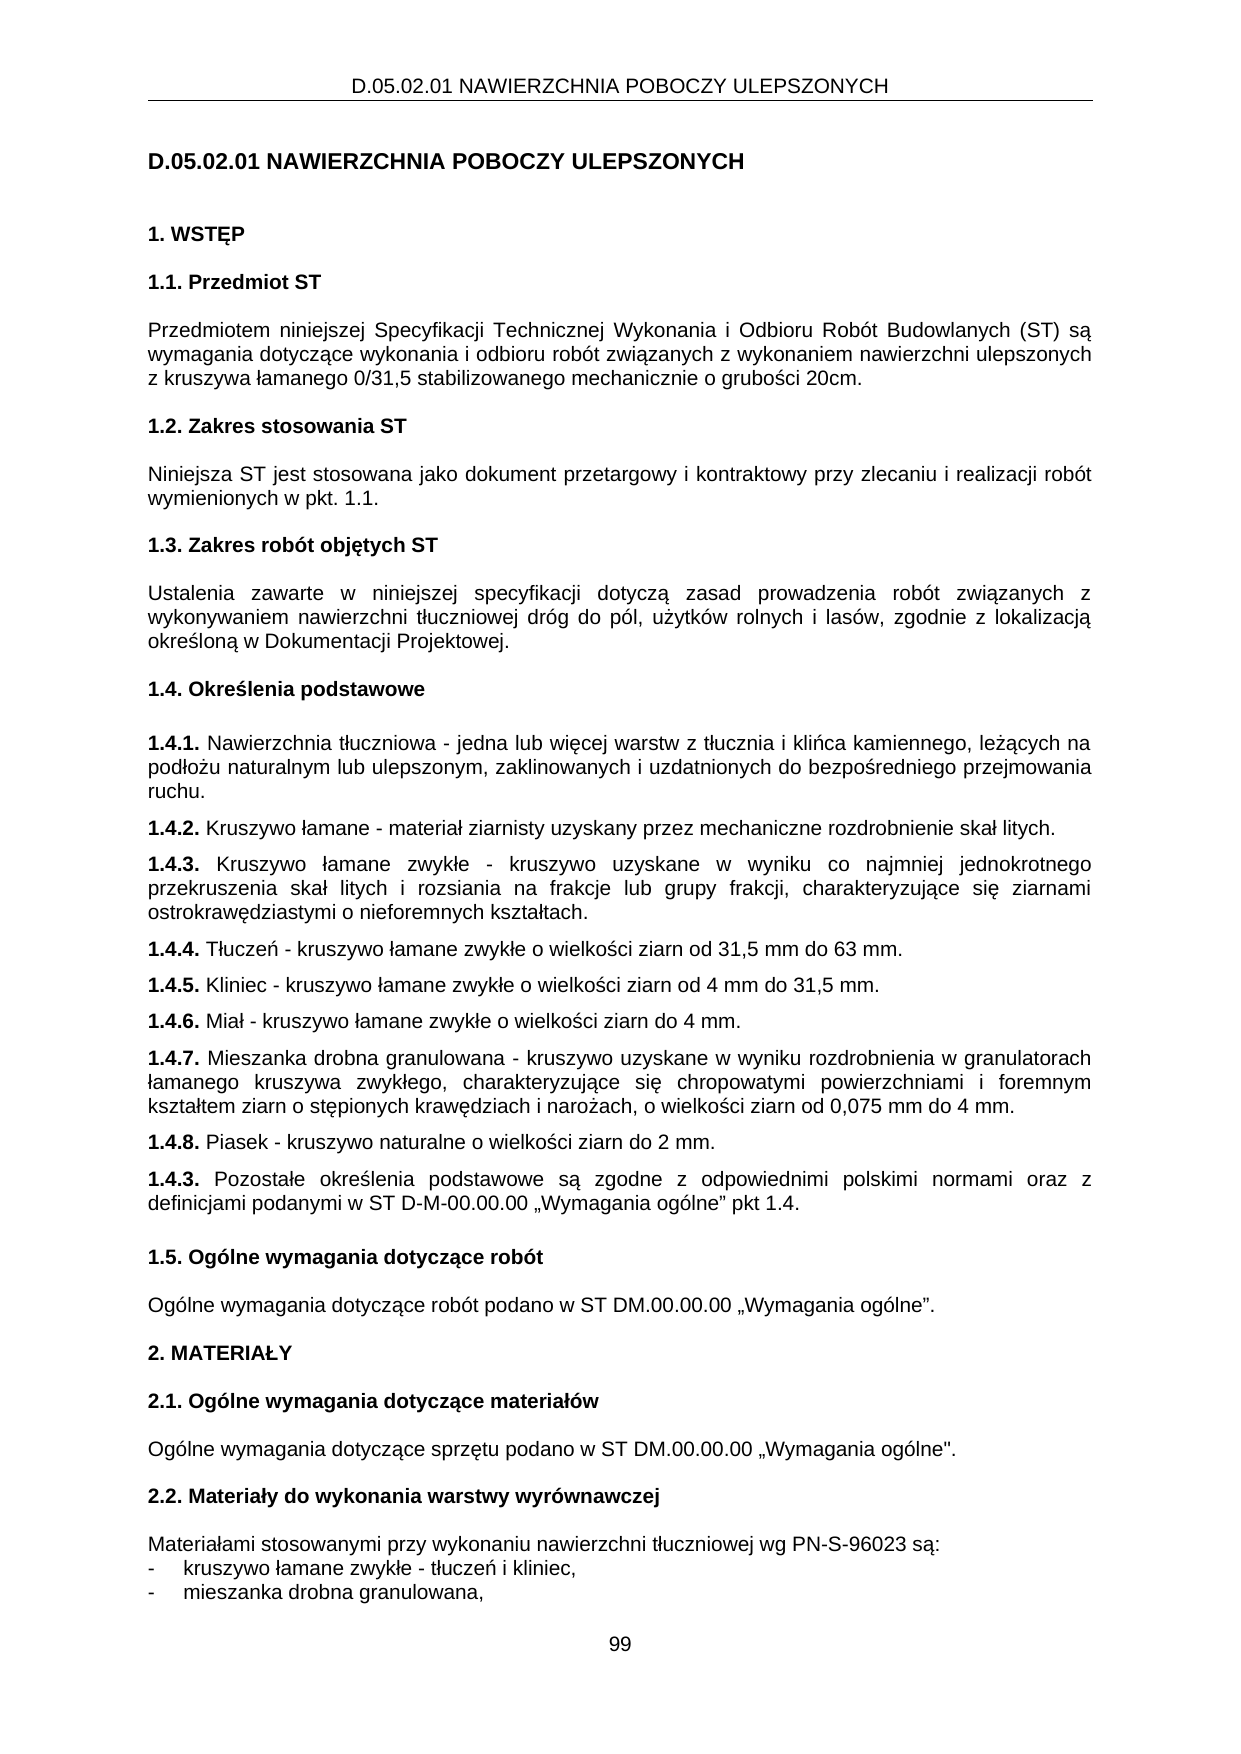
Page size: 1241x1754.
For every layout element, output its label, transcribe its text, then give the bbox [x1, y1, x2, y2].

text Przedmiotem niniejszej Specyfikacji Technicznej Wykonania i Odbioru Robót Budowlanych (ST) są wymagania dotyczące wykonania i odbioru robót związanych z wykonaniem nawierzchni ulepszonych z kruszywa łamanego 0/31,5 stabilizowanego mechanicznie o grubości 20cm. [148, 318, 1093, 389]
text 1.4.2. Kruszywo łamane - materiał ziarnisty uzyskany przez mechaniczne rozdrobnienie skał litych. [148, 816, 1093, 839]
text 2.2. Materiały do wykonania warstwy wyrównawczej [148, 1484, 1093, 1508]
text 1.4.8. Piasek - kruszywo naturalne o wielkości ziarn do 2 mm. [148, 1130, 1093, 1154]
text 2.1. Ogólne wymagania dotyczące materiałów [148, 1388, 1093, 1412]
text 1.4.3. Kruszywo łamane zwykłe - kruszywo uzyskane w wyniku co najmniej jednokrotnego przekruszenia skał litych i rozsiania na frakcje lub grupy frakcji, charakteryzujące się ziarnami ostrokrawędziastymi o nieforemnych kształtach. [148, 852, 1093, 924]
text 1.4. Określenia podstawowe [148, 677, 1093, 701]
text 2. MATERIAŁY [148, 1341, 1093, 1364]
text 1.2. Zakres stosowania ST [148, 413, 1093, 437]
text 1. WSTĘP [148, 222, 1093, 246]
text Materiałami stosowanymi przy wykonaniu nawierzchni tłuczniowej wg PN-S-96023 są: [148, 1532, 1093, 1556]
text 1.4.4. Tłuczeń - kruszywo łamane zwykłe o wielkości ziarn od 31,5 mm do 63 mm. [148, 936, 1093, 960]
text 1.4.6. Miał - kruszywo łamane zwykłe o wielkości ziarn do 4 mm. [148, 1009, 1093, 1033]
text 1.4.5. Kliniec - kruszywo łamane zwykłe o wielkości ziarn od 4 mm do 31,5 mm. [148, 973, 1093, 997]
text 1.5. Ogólne wymagania dotyczące robót [148, 1245, 1093, 1269]
text 1.3. Zakres robót objętych ST [148, 533, 1093, 557]
text 1.4.1. Nawierzchnia tłuczniowa - jedna lub więcej warstw z tłucznia i klińca kamiennego, leżących na podłożu naturalnym lub ulepszonym, zaklinowanych i uzdatnionych do bezpośredniego przejmowania ruchu. [148, 731, 1093, 803]
text Ogólne wymagania dotyczące sprzętu podano w ST DM.00.00.00 „Wymagania ogólne". [148, 1436, 1093, 1460]
text 1.4.7. Mieszanka drobna granulowana - kruszywo uzyskane w wyniku rozdrobnienia w granulatorach łamanego kruszywa zwykłego, charakteryzujące się chropowatymi powierzchniami i foremnym kształtem ziarn o stępionych krawędziach i narożach, o wielkości ziarn od 0,075 mm do 4 mm. [148, 1046, 1093, 1118]
text 1.4.3. Pozostałe określenia podstawowe są zgodne z odpowiednimi polskimi normami oraz z definicjami podanymi w ST D-M-00.00.00 „Wymagania ogólne” pkt 1.4. [148, 1167, 1093, 1214]
text Niniejsza ST jest stosowana jako dokument przetargowy i kontraktowy przy zlecaniu i realizacji robót wymienionych w pkt. 1.1. [148, 461, 1093, 509]
text D.05.02.01 NAWIERZCHNIA POBOCZY ULEPSZONYCH [148, 148, 1093, 174]
text Ustalenia zawarte w niniejszej specyfikacji dotyczą zasad prowadzenia robót związanych z wykonywaniem nawierzchni tłuczniowej dróg do pól, użytków rolnych i lasów, zgodnie z lokalizacją określoną w Dokumentacji Projektowej. [148, 581, 1093, 653]
list mieszanka drobna granulowana, [148, 1580, 1093, 1604]
text Ogólne wymagania dotyczące robót podano w ST DM.00.00.00 „Wymagania ogólne”. [148, 1293, 1093, 1317]
text 1.1. Przedmiot ST [148, 270, 1093, 294]
list kruszywo łamane zwykłe - tłuczeń i kliniec, [148, 1556, 1093, 1580]
